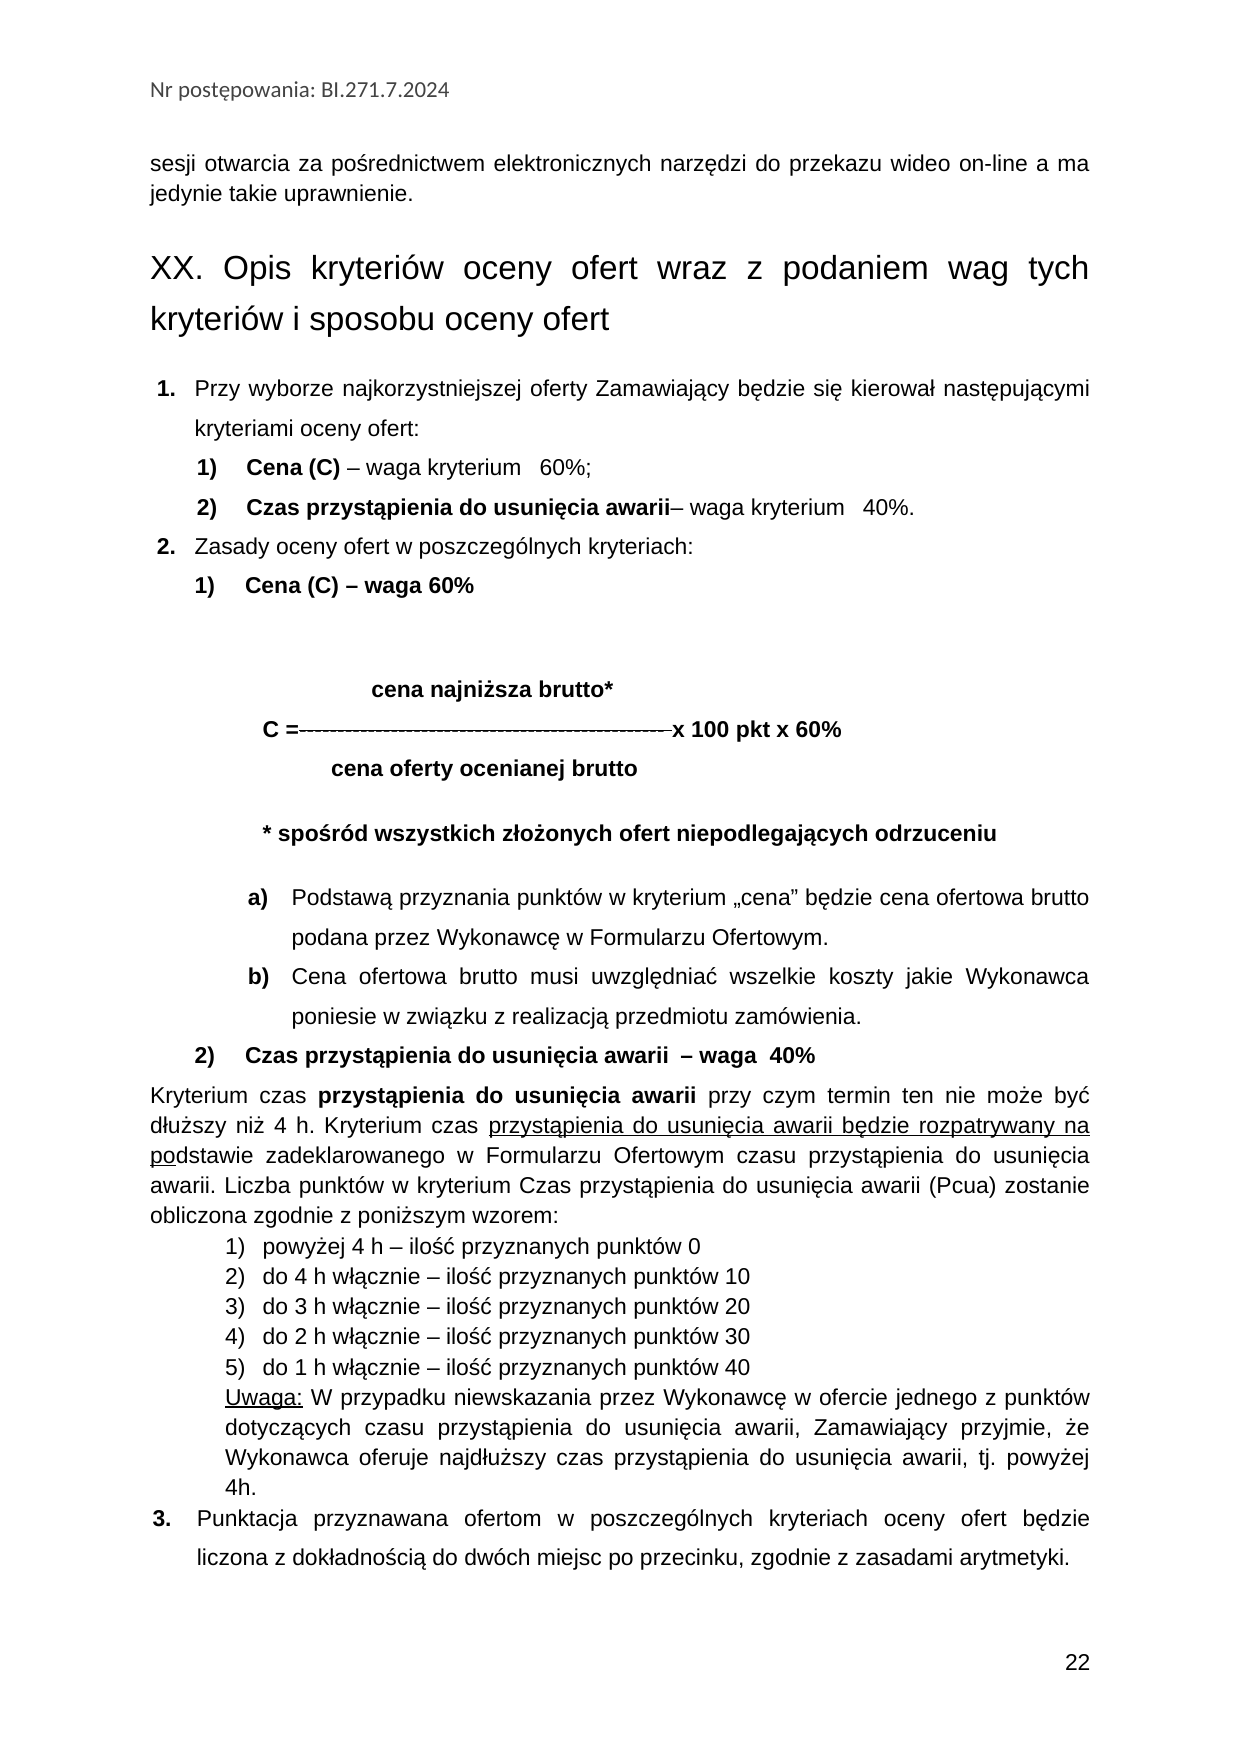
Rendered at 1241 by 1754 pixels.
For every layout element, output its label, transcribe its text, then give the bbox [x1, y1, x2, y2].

list Przy wyborze najkorzystniejszej oferty Zamawiający będzie się kierował następującymi kryteriami oceny ofert: [157, 375, 1090, 441]
list do 2 h włącznie – ilość przyznanych punktów 30 [225, 1323, 1090, 1350]
list Podstawą przyznania punktów w kryterium „cena” będzie cena ofertowa brutto podana przez Wykonawcę w Formularzu Ofertowym. [248, 884, 1090, 950]
list Cena (C) – waga 60% [194, 572, 1090, 599]
list do 1 h włącznie – ilość przyznanych punktów 40 [225, 1353, 1090, 1380]
text Kryterium czas przystąpienia do usunięcia awarii przy czym termin ten nie może być dłuższy niż 4 h. Kryterium czas przystąpienia do usunięcia awarii będzie rozpatrywany na podstawie zadeklarowanego w Formularzu Ofertowym czasu przystąpienia do usunięcia awarii. Liczba punktów w kryterium Czas przystąpienia do usunięcia awarii (Pcua) zostanie obliczona zgodnie z poniższym wzorem: [150, 1082, 1090, 1229]
text C =------------------------------------------------ x 100 pkt x 60% [262, 716, 1090, 742]
text * spośród wszystkich złożonych ofert niepodlegających odrzuceniu [189, 820, 1090, 846]
text cena oferty ocenianej brutto [331, 755, 1090, 782]
list Cena (C) – waga kryterium 60%; [197, 454, 1090, 480]
list Zasady oceny ofert w poszczególnych kryteriach: [157, 533, 1090, 559]
text Uwaga: W przypadku niewskazania przez Wykonawcę w ofercie jednego z punktów dotyczących czasu przystąpienia do usunięcia awarii, Zamawiający przyjmie, że Wykonawca oferuje najdłuższy czas przystąpienia do usunięcia awarii, tj. powyżej 4h. [225, 1384, 1090, 1501]
list Czas przystąpienia do usunięcia awarii– waga kryterium 40%. [197, 493, 1090, 520]
subtitle XX. Opis kryteriów oceny ofert wraz z podaniem wag tych kryteriów i sposobu oceny ofert [150, 248, 1090, 337]
list Czas przystąpienia do usunięcia awarii – waga 40% [194, 1042, 1090, 1068]
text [150, 150, 1090, 207]
list do 4 h włącznie – ilość przyznanych punktów 10 [225, 1263, 1090, 1289]
list powyżej 4 h – ilość przyznanych punktów 0 [225, 1233, 1090, 1259]
text cena najniższa brutto* [371, 676, 1090, 703]
list Cena ofertowa brutto musi uwzględniać wszelkie koszty jakie Wykonawca poniesie w związku z realizacją przedmiotu zamówienia. [248, 963, 1090, 1029]
list Punktacja przyznawana ofertom w poszczególnych kryteriach oceny ofert będzie liczona z dokładnością do dwóch miejsc po przecinku, zgodnie z zasadami arytmetyki. [152, 1504, 1090, 1570]
list do 3 h włącznie – ilość przyznanych punktów 20 [225, 1293, 1090, 1319]
